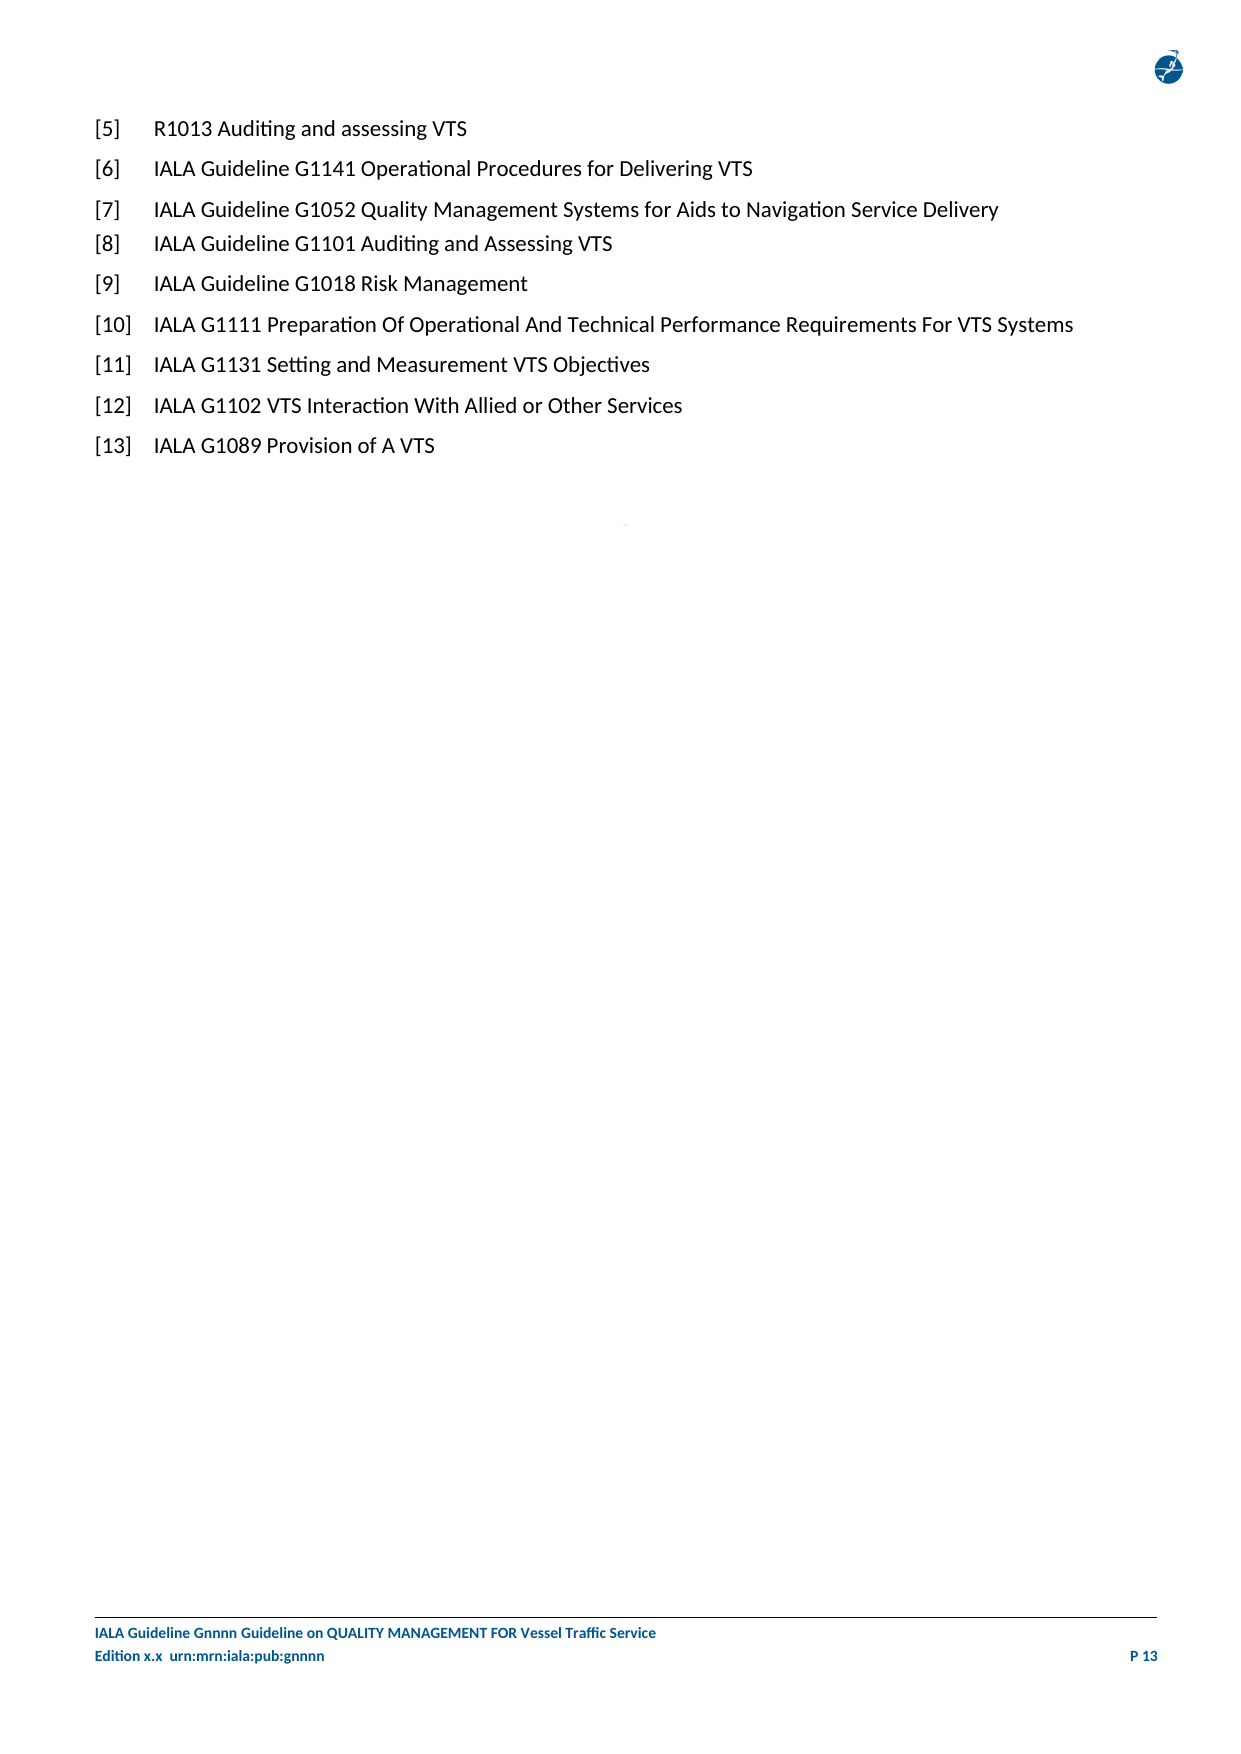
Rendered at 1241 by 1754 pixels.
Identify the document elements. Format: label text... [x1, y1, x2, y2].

list IALA Guideline G1018 Risk Management [94, 269, 1157, 297]
list IALA G1111 Preparation Of Operational And Technical Performance Requirements For VTS Systems [94, 310, 1157, 338]
list R1013 Auditing and assessing VTS [94, 114, 1157, 142]
list IALA G1131 Setting and Measurement VTS Objectives [94, 351, 1157, 378]
list IALA G1089 Provision of A VTS [94, 432, 1157, 459]
picture [1123, 0, 1241, 119]
list IALA Guideline G1052 Quality Management Systems for Aids to Navigation Service Delivery [94, 195, 1157, 223]
list IALA G1102 VTS Interaction With Allied or Other Services [94, 391, 1157, 419]
list IALA Guideline G1141 Operational Procedures for Delivering VTS [94, 154, 1157, 182]
list IALA Guideline G1101 Auditing and Assessing VTS [94, 229, 1157, 257]
